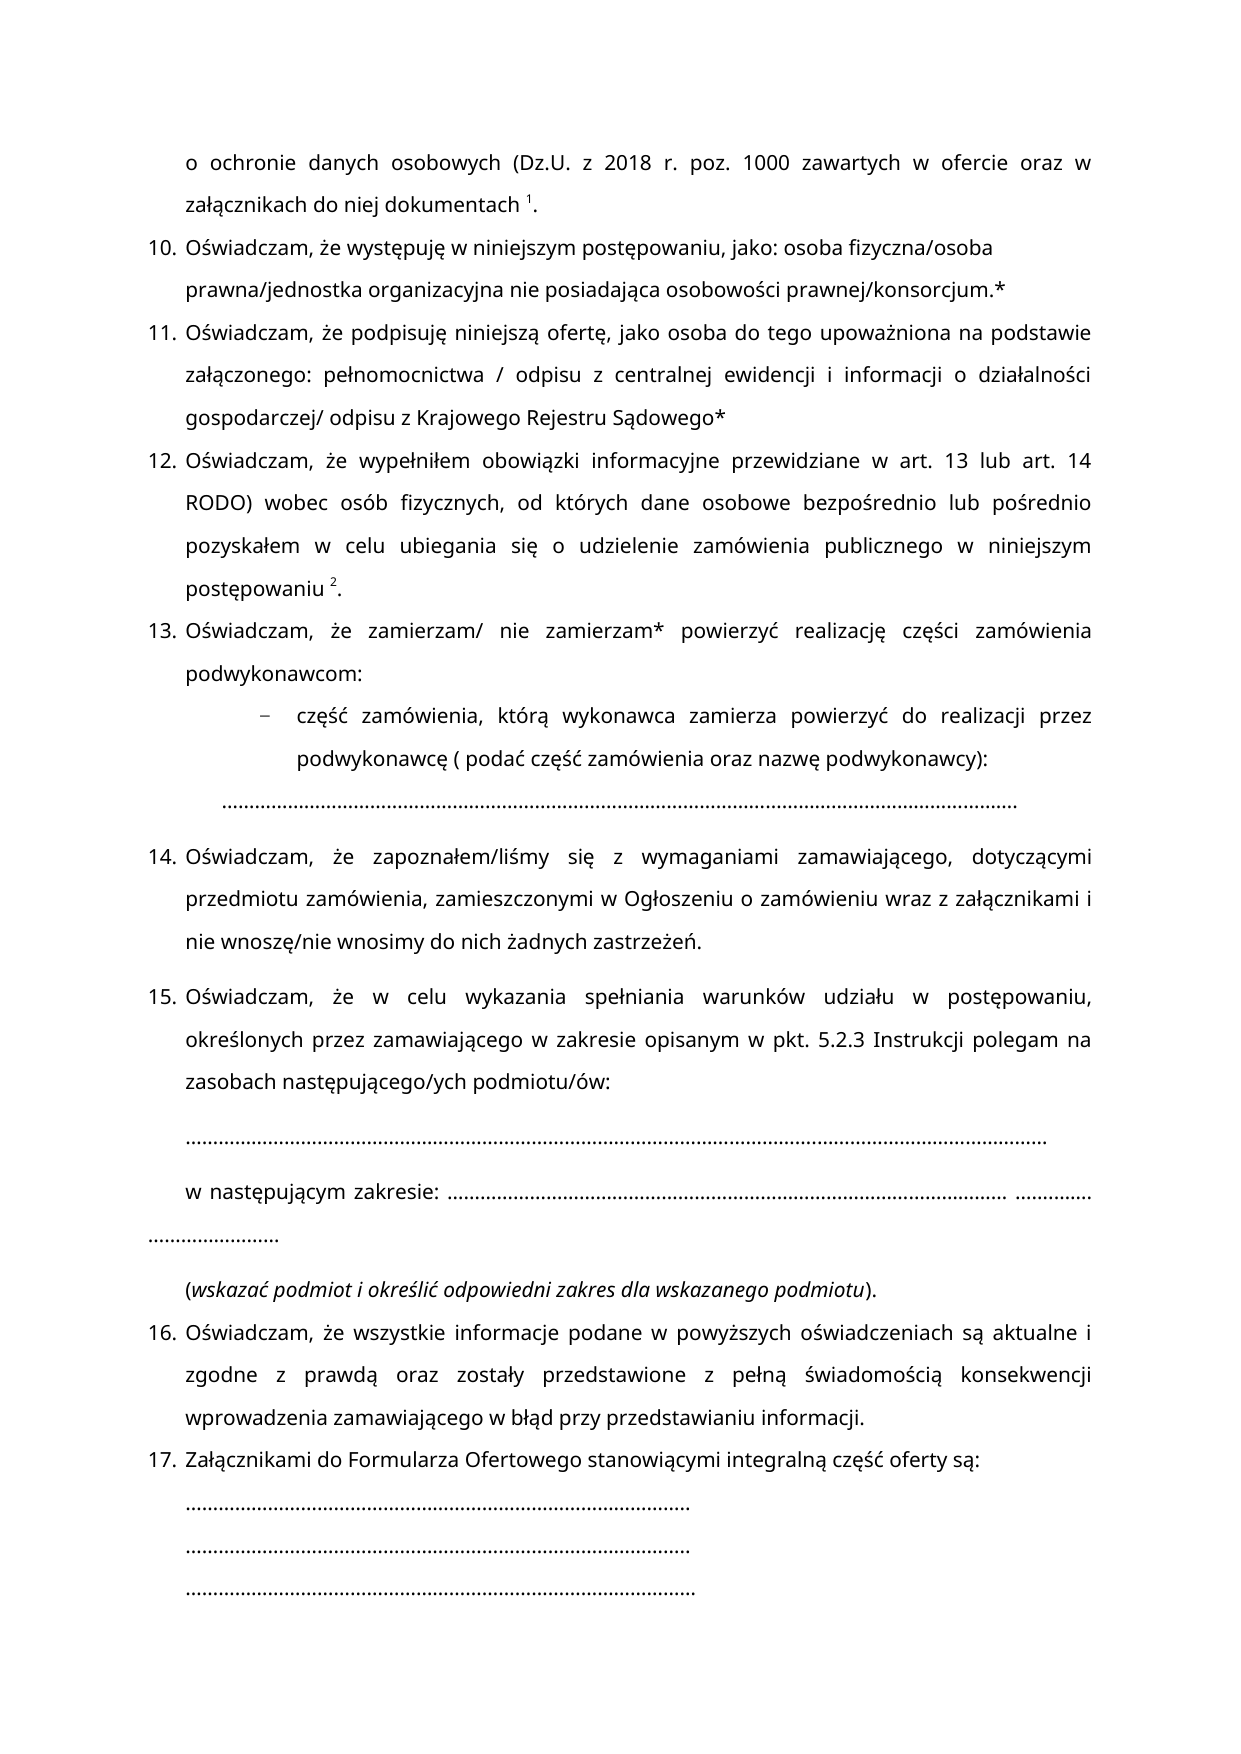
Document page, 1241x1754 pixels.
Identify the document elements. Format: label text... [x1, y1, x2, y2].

text ………………………………………………………………………………… [185, 1573, 1093, 1602]
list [148, 148, 1093, 219]
text ……………………………………………………………………………….. [185, 1488, 1093, 1517]
list Oświadczam, że występuję w niniejszym postępowaniu, jako: osoba fizyczna/osoba [148, 233, 1093, 261]
text …………………………………………………………………………………………………….…………………………………… [148, 1122, 1093, 1151]
text w następującym zakresie: ………………………………………………………………………………………… …….…….…………………… [148, 1177, 1093, 1248]
text ……………………………………………………………………………….. [185, 1531, 1093, 1559]
list Oświadczam, że wszystkie informacje podane w powyższych oświadczeniach są aktualne i zgodne z prawdą oraz zostały przedstawione z pełną świadomością konsekwencji wprowadzenia zamawiającego w błąd przy przedstawianiu informacji. [148, 1318, 1093, 1431]
text ………………………………………………………………………………………………………………………………. [185, 787, 1093, 815]
list część zamówienia, którą wykonawca zamierza powierzyć do realizacji przez podwykonawcę ( podać część zamówienia oraz nazwę podwykonawcy): [259, 701, 1093, 772]
list Oświadczam, że w celu wykazania spełniania warunków udziału w postępowaniu, określonych przez zamawiającego w zakresie opisanym w pkt. 5.2.3 Instrukcji polegam na zasobach następującego/ych podmiotu/ów: [148, 982, 1093, 1096]
list Oświadczam, że podpisuję niniejszą ofertę, jako osoba do tego upoważniona na podstawie załączonego: pełnomocnictwa / odpisu z centralnej ewidencji i informacji o działalności gospodarczej/ odpisu z Krajowego Rejestru Sądowego* [148, 318, 1093, 432]
text (wskazać podmiot i określić odpowiedni zakres dla wskazanego podmiotu). [148, 1275, 1093, 1304]
list Oświadczam, że zamierzam/ nie zamierzam* powierzyć realizację części zamówienia podwykonawcom: [148, 616, 1093, 687]
list Oświadczam, że zapoznałem/liśmy się z wymaganiami zamawiającego, dotyczącymi przedmiotu zamówienia, zamieszczonymi w Ogłoszeniu o zamówieniu wraz z załącznikami i nie wnoszę/nie wnosimy do nich żadnych zastrzeżeń. [148, 842, 1093, 955]
text prawna/jednostka organizacyjna nie posiadająca osobowości prawnej/konsorcjum.* [185, 275, 1093, 304]
list Oświadczam, że wypełniłem obowiązki informacyjne przewidziane w art. 13 lub art. 14 RODO) wobec osób fizycznych, od których dane osobowe bezpośrednio lub pośrednio pozyskałem w celu ubiegania się o udzielenie zamówienia publicznego w niniejszym postępowaniu 2. [148, 446, 1093, 602]
list Załącznikami do Formularza Ofertowego stanowiącymi integralną część oferty są: [148, 1446, 1093, 1474]
